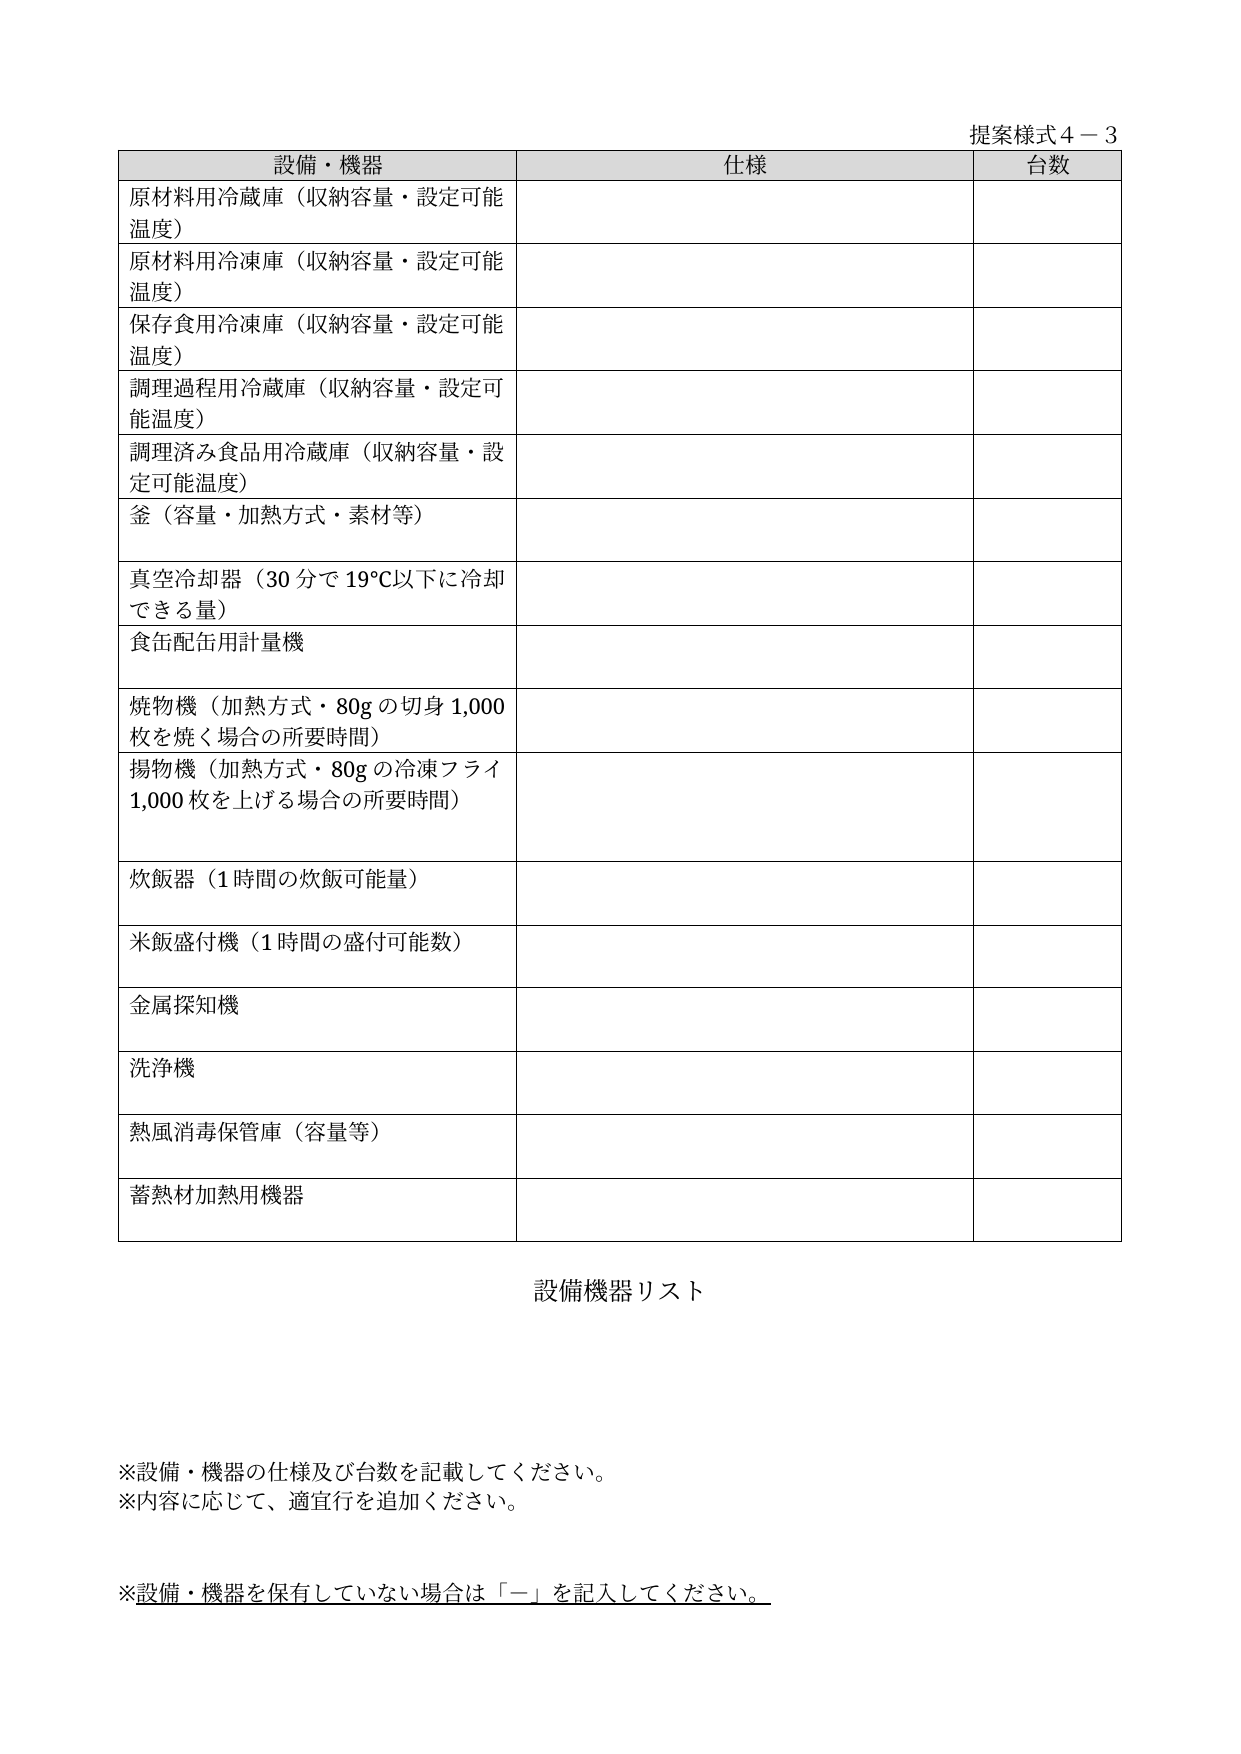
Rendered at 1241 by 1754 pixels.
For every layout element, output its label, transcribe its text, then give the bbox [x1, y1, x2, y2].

table_cell [517, 308, 973, 370]
table_cell 揚物機（加熱方式・80gの冷凍フライ1,000枚を上げる場合の所要時間） [119, 753, 516, 861]
table_cell [974, 308, 1121, 370]
table_cell [517, 689, 973, 752]
table_cell [517, 626, 973, 688]
table_cell [974, 181, 1121, 243]
text ※設備・機器の仕様及び台数を記載してください。 [118, 1457, 1122, 1486]
table_cell 蓄熱材加熱用機器 [119, 1179, 516, 1241]
table_cell [974, 626, 1121, 688]
table_cell 炊飯器（1時間の炊飯可能量） [119, 862, 516, 924]
table_cell [974, 244, 1121, 307]
table_cell 保存食用冷凍庫（収納容量・設定可能温度） [119, 308, 516, 370]
table_cell [974, 988, 1121, 1051]
table_cell 洗浄機 [119, 1052, 516, 1114]
table_cell [517, 1179, 973, 1241]
table_cell 金属探知機 [119, 988, 516, 1051]
table_cell [974, 1052, 1121, 1114]
text 設備機器リスト [118, 1272, 1122, 1308]
table_cell [517, 862, 973, 924]
table_cell 食缶配缶用計量機 [119, 626, 516, 688]
table_cell [517, 753, 973, 861]
table_cell [517, 244, 973, 307]
table_cell [517, 988, 973, 1051]
table_cell 真空冷却器（30分で19℃以下に冷却できる量） [119, 562, 516, 624]
table_cell [974, 562, 1121, 624]
table_cell [974, 371, 1121, 434]
table_cell [974, 1179, 1121, 1241]
text 提案様式４－３ [118, 118, 1122, 149]
table_cell [974, 689, 1121, 752]
text ※内容に応じて、適宜行を追加ください。 [118, 1486, 1122, 1515]
table_header 台数 [974, 151, 1121, 180]
table_cell [517, 371, 973, 434]
table_cell 調理済み食品用冷蔵庫（収納容量・設定可能温度） [119, 435, 516, 497]
table_cell [974, 753, 1121, 861]
table_cell [517, 1052, 973, 1114]
table_cell 原材料用冷凍庫（収納容量・設定可能温度） [119, 244, 516, 307]
table_cell [517, 1115, 973, 1178]
table_cell [974, 862, 1121, 924]
table_cell 原材料用冷蔵庫（収納容量・設定可能温度） [119, 181, 516, 243]
table_cell [974, 499, 1121, 561]
table_cell [517, 562, 973, 624]
table_cell 調理過程用冷蔵庫（収納容量・設定可能温度） [119, 371, 516, 434]
table_cell [974, 435, 1121, 497]
table_cell [517, 499, 973, 561]
table_header 設備・機器 [119, 151, 516, 180]
table_cell [974, 926, 1121, 987]
text ※設備・機器を保有していない場合は「－」を記入してください。 [118, 1576, 1122, 1608]
table_cell [974, 1115, 1121, 1178]
table_cell [517, 181, 973, 243]
table_cell 米飯盛付機（1時間の盛付可能数） [119, 926, 516, 987]
table_cell 釜（容量・加熱方式・素材等） [119, 499, 516, 561]
table_cell [517, 926, 973, 987]
table_cell [517, 435, 973, 497]
table_cell 熱風消毒保管庫（容量等） [119, 1115, 516, 1178]
table_cell 焼物機（加熱方式・80gの切身1,000枚を焼く場合の所要時間） [119, 689, 516, 752]
table_header 仕様 [517, 151, 973, 180]
